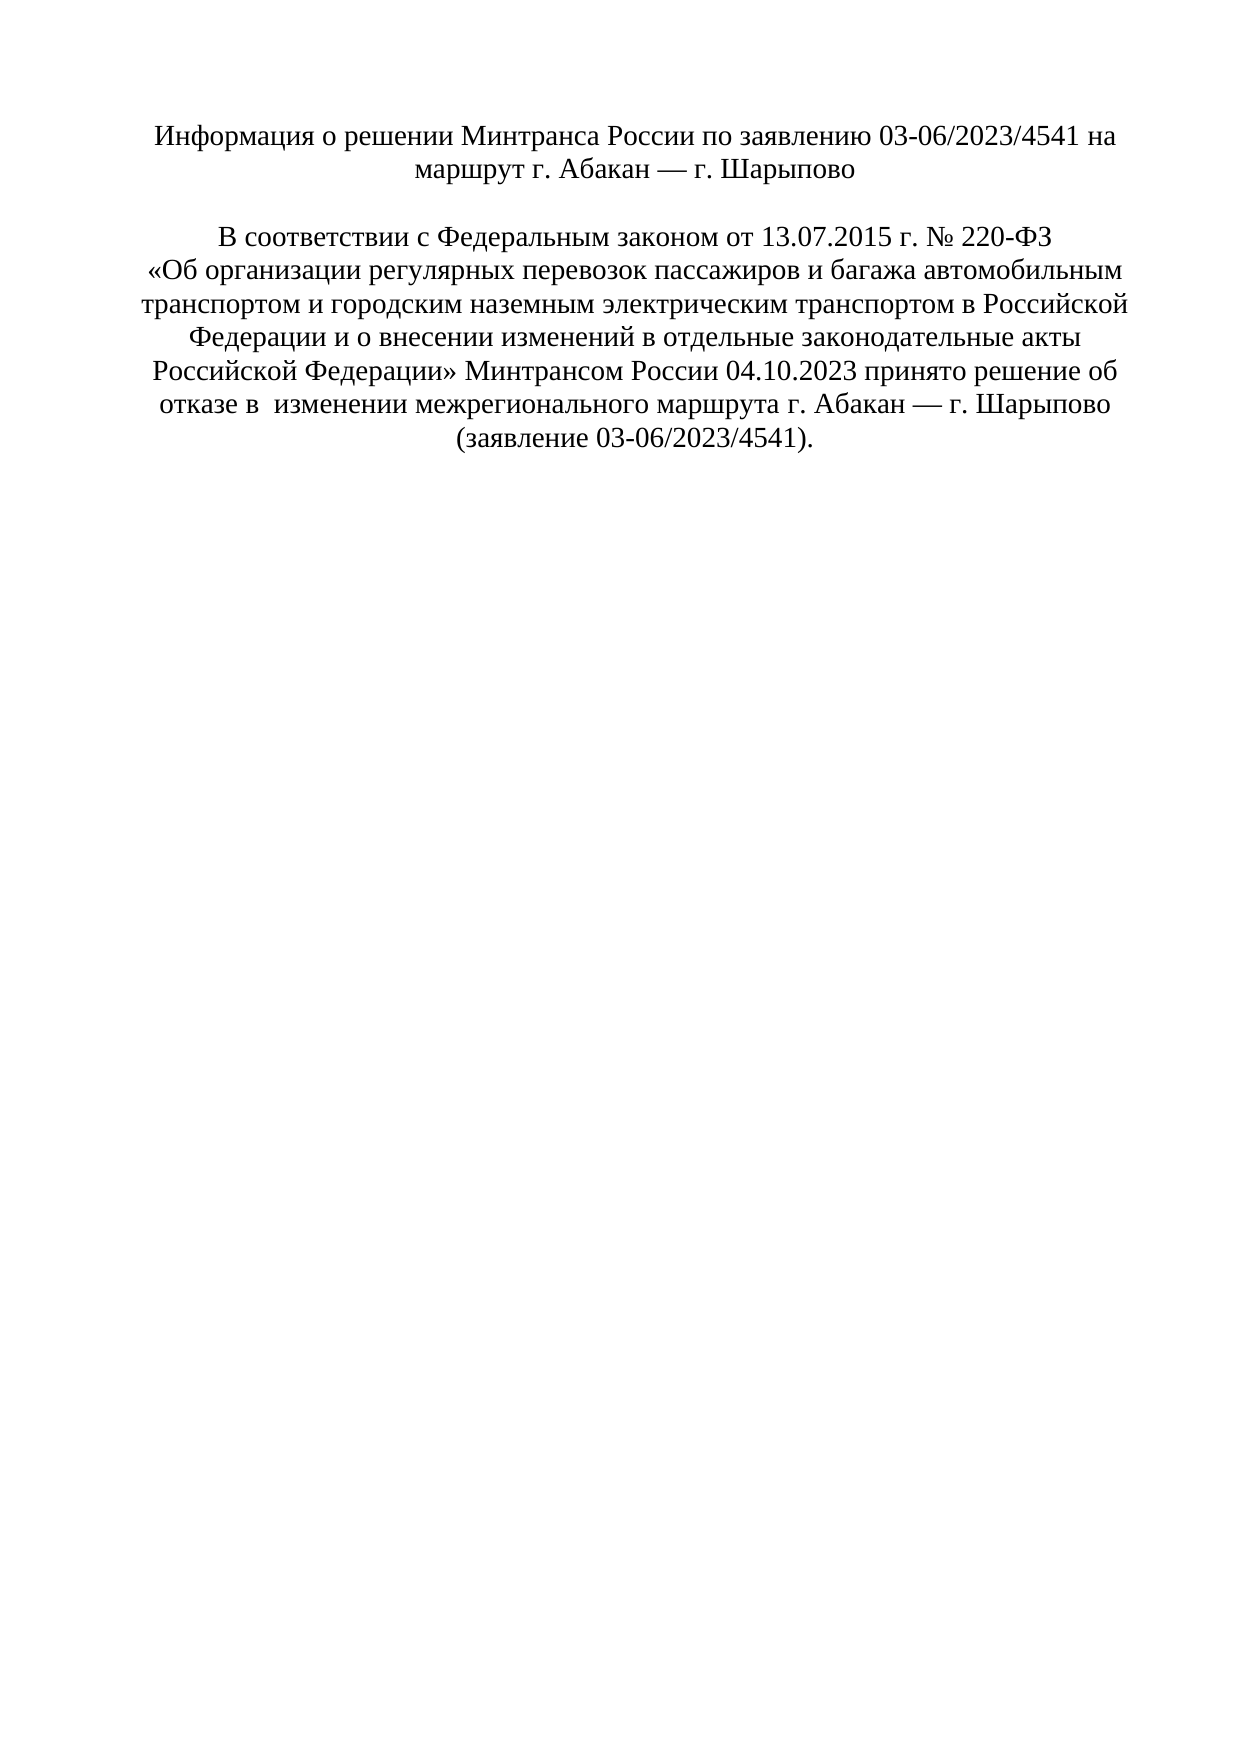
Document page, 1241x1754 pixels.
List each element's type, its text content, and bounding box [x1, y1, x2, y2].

text В соответствии с Федеральным законом от 13.07.2015 г. № 220-ФЗ «Об организации регулярных перевозок пассажиров и багажа автомобильным транспортом и городским наземным электрическим транспортом в Российской Федерации и о внесении изменений в отдельные законодательные акты Российской Федерации» Минтрансом России 04.10.2023 принято решение об отказе в изменении межрегионального маршрута г. Абакан — г. Шарыпово (заявление 03-06/2023/4541). [118, 219, 1152, 453]
text Информация о решении Минтранса России по заявлению 03-06/2023/4541 на маршрут г. Абакан — г. Шарыпово [118, 118, 1152, 185]
